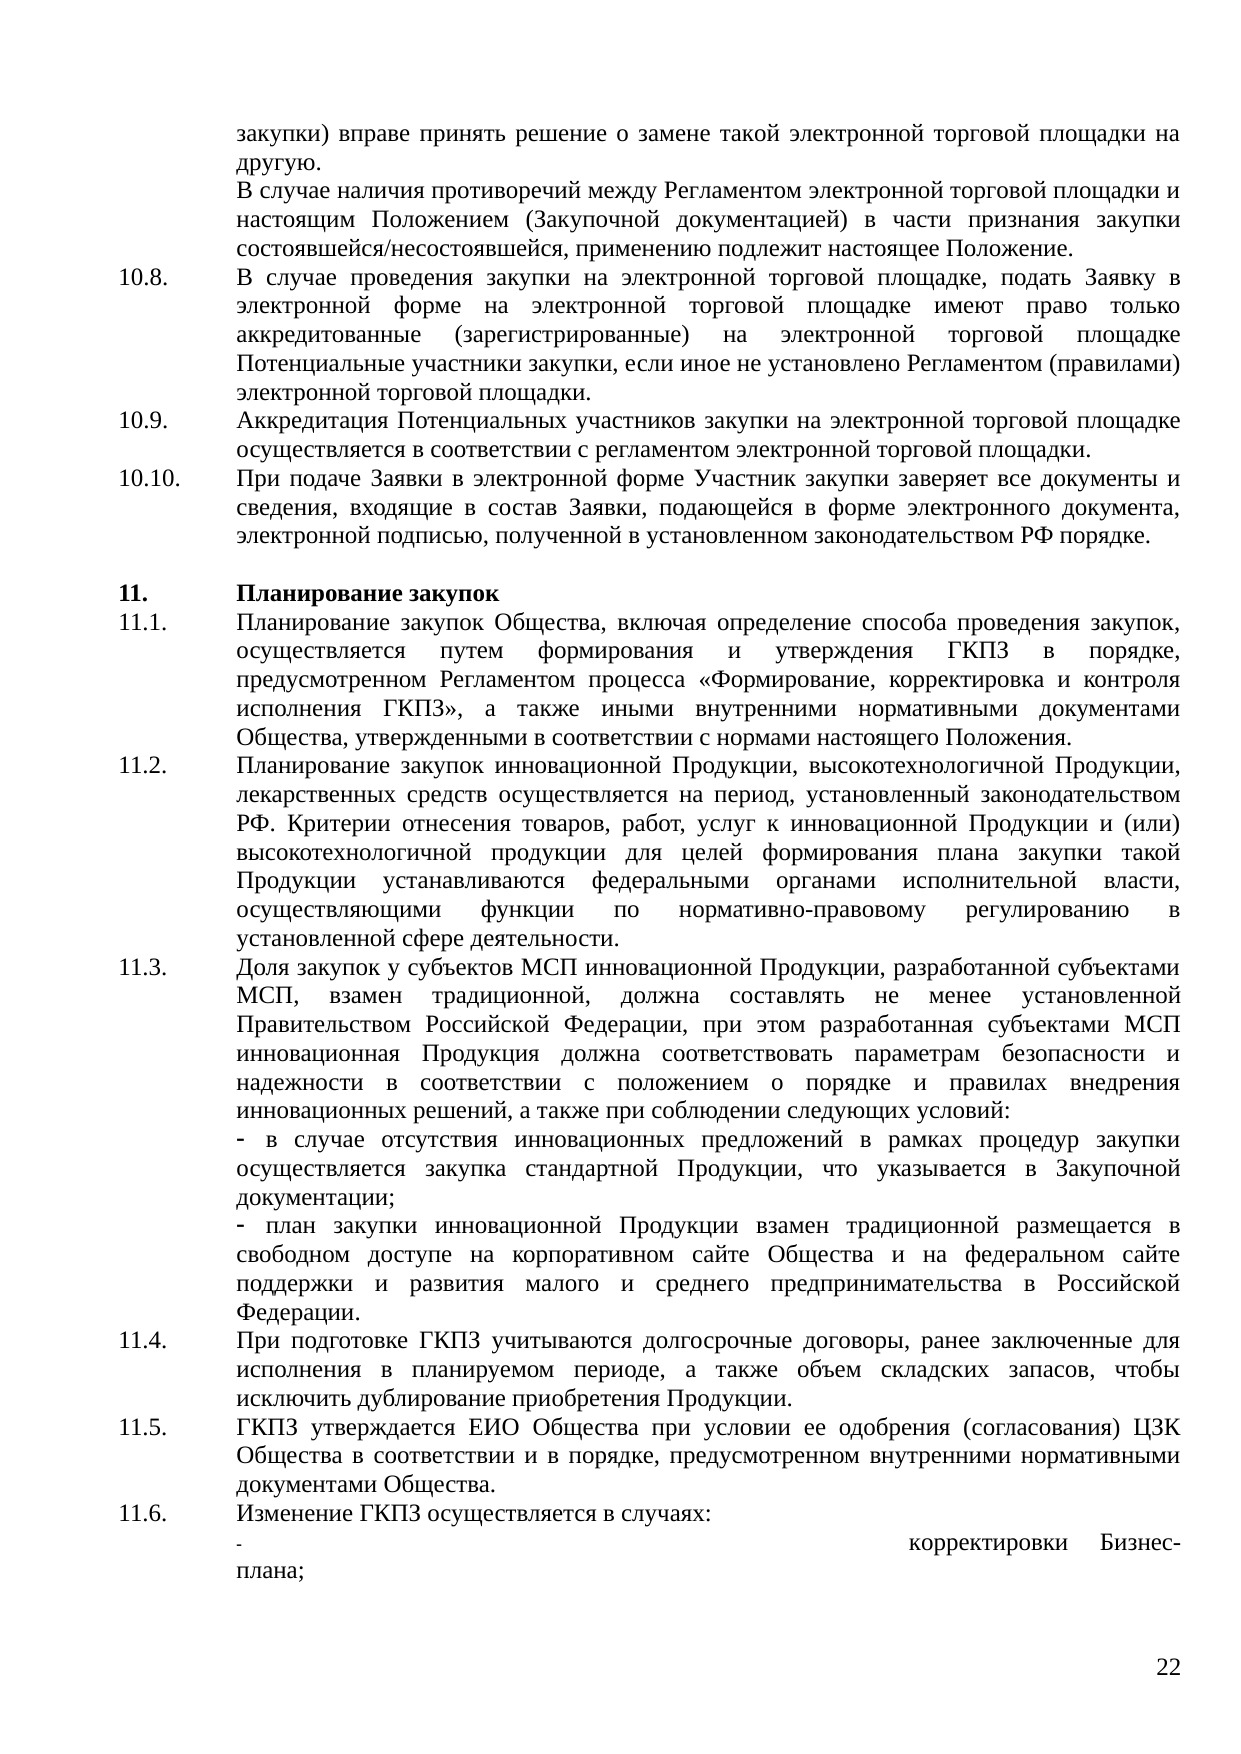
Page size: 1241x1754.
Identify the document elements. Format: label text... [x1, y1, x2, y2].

list В случае проведения закупки на электронной торговой площадке, подать Заявку в электронной форме на электронной торговой площадке имеют право только аккредитованные (зарегистрированные) на электронной торговой площадке Потенциальные участники закупки, если иное не установлено Регламентом (правилами) электронной торговой площадки. [118, 262, 1181, 406]
list Планирование закупок Общества, включая определение способа проведения закупок, осуществляется путем формирования и утверждения ГКПЗ в порядке, предусмотренном Регламентом процесса «Формирование, корректировка и контроля исполнения ГКПЗ», а также иными внутренними нормативными документами Общества, утвержденными в соответствии с нормами настоящего Положения. [118, 607, 1181, 751]
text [236, 118, 1181, 176]
list Планирование закупок инновационной Продукции, высокотехнологичной Продукции, лекарственных средств осуществляется на период, установленный законодательством РФ. Критерии отнесения товаров, работ, услуг к инновационной Продукции и (или) высокотехнологичной продукции для целей формирования плана закупки такой Продукции устанавливаются федеральными органами исполнительной власти, осуществляющими функции по нормативно-правовому регулированию в установленной сфере деятельности. [118, 751, 1181, 952]
list ГКПЗ утверждается ЕИО Общества при условии ее одобрения (согласования) ЦЗК Общества в соответствии и в порядке, предусмотренном внутренними нормативными документами Общества. [118, 1412, 1181, 1498]
list Изменение ГКПЗ осуществляется в случаях: [118, 1498, 1181, 1527]
list Доля закупок у субъектов МСП инновационной Продукции, разработанной субъектами МСП, взамен традиционной, должна составлять не менее установленной Правительством Российской Федерации, при этом разработанная субъектами МСП инновационная Продукция должна соответствовать параметрам безопасности и надежности в соответствии с положением о порядке и правилах внедрения инновационных решений, а также при соблюдении следующих условий: [118, 952, 1181, 1124]
list корректировки Бизнес-плана; [236, 1527, 1181, 1584]
list в случае отсутствия инновационных предложений в рамках процедур закупки осуществляется закупка стандартной Продукции, что указывается в Закупочной документации; [236, 1124, 1181, 1211]
list При подаче Заявки в электронной форме Участник закупки заверяет все документы и сведения, входящие в состав Заявки, подающейся в форме электронного документа, электронной подписью, полученной в установленном законодательством РФ порядке. [118, 463, 1181, 549]
text В случае наличия противоречий между Регламентом электронной торговой площадки и настоящим Положением (Закупочной документацией) в части признания закупки состоявшейся/несостоявшейся, применению подлежит настоящее Положение. [236, 176, 1181, 262]
list При подготовке ГКПЗ учитываются долгосрочные договоры, ранее заключенные для исполнения в планируемом периоде, а также объем складских запасов, чтобы исключить дублирование приобретения Продукции. [118, 1326, 1181, 1412]
list план закупки инновационной Продукции взамен традиционной размещается в свободном доступе на корпоративном сайте Общества и на федеральном сайте поддержки и развития малого и среднего предпринимательства в Российской Федерации. [236, 1211, 1181, 1326]
list Аккредитация Потенциальных участников закупки на электронной торговой площадке осуществляется в соответствии с регламентом электронной торговой площадки. [118, 406, 1181, 463]
list Планирование закупок [118, 578, 1181, 607]
